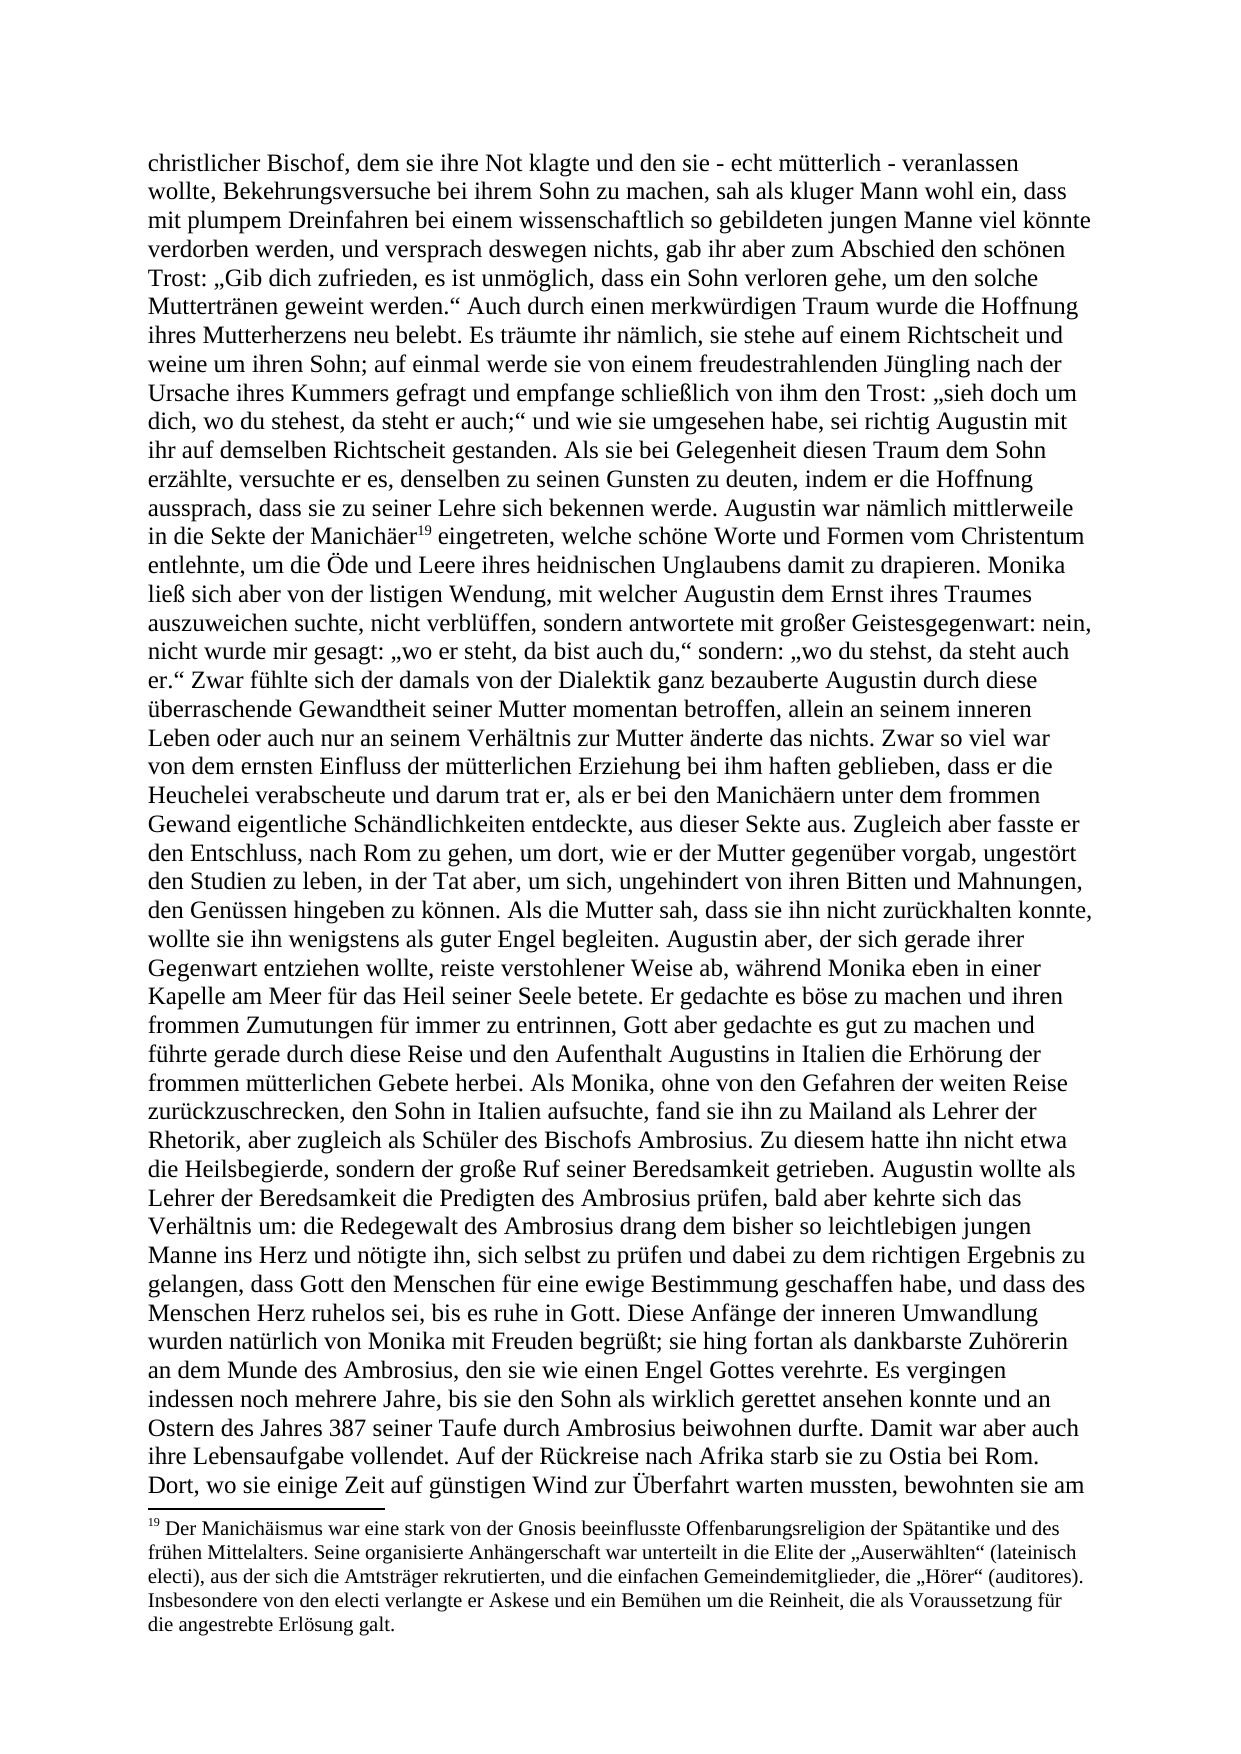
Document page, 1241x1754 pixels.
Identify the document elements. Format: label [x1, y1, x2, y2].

text [148, 148, 1093, 1499]
